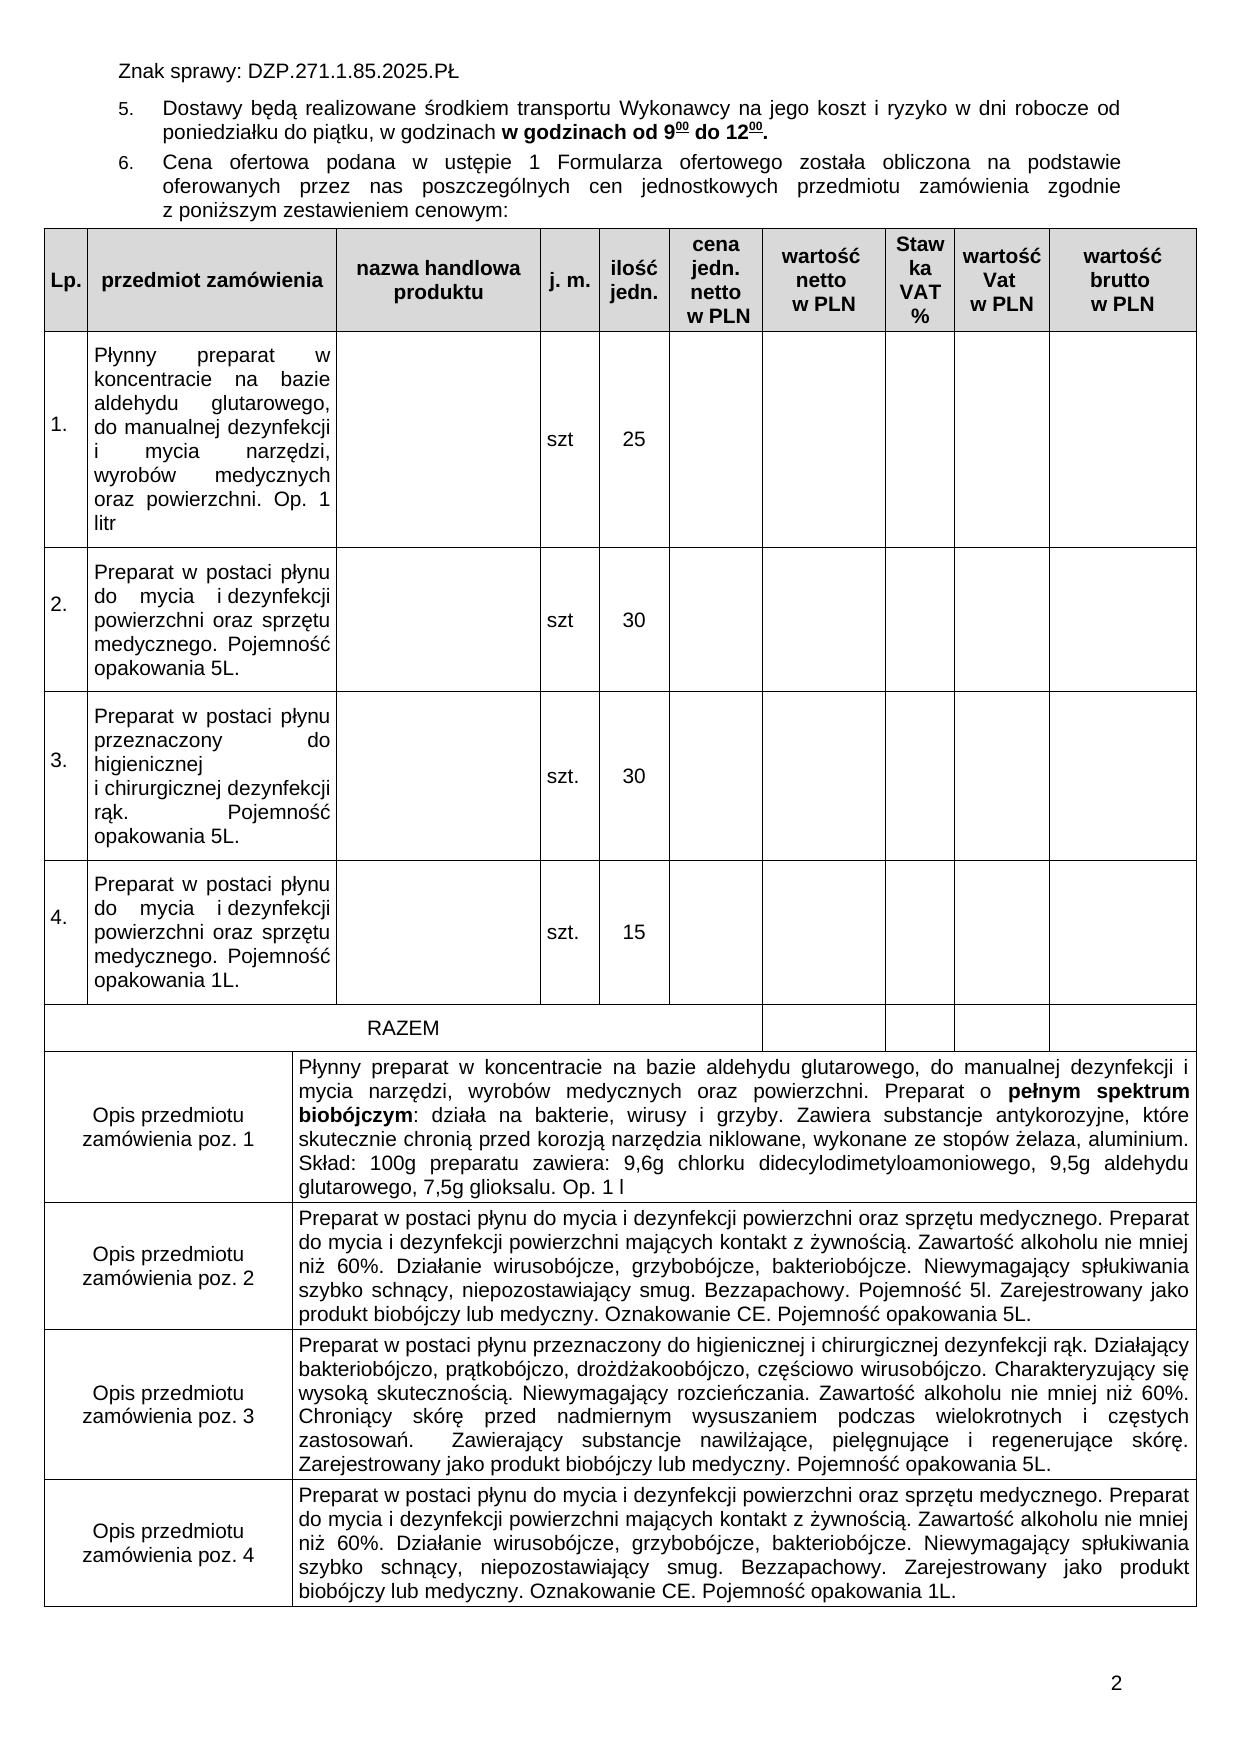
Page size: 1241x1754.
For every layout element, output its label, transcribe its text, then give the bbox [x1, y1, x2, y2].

list Dostawy będą realizowane środkiem transportu Wykonawcy na jego koszt i ryzyko w dni robocze od poniedziałku do piątku, w godzinach w godzinach od 900 do 1200. [118, 96, 1122, 143]
table_cell 15 [600, 861, 669, 1004]
table_cell 30 [600, 548, 669, 691]
table_cell Preparat w postaci płynu do mycia i dezynfekcji powierzchni oraz sprzętu medycznego. Pojemność opakowania 1L. [88, 861, 336, 1004]
table_header wartość netto w PLN [763, 229, 885, 331]
table_cell [886, 548, 954, 691]
table_cell [337, 548, 540, 691]
table_cell [1050, 548, 1196, 691]
table_cell Opis przedmiotu zamówienia poz. 3 [45, 1330, 292, 1479]
table_cell [1050, 692, 1196, 859]
table_header j. m. [541, 229, 599, 331]
table_cell [1050, 332, 1196, 547]
table_cell [763, 332, 885, 547]
table_cell [955, 861, 1049, 1004]
table_header przedmiot zamówienia [88, 229, 336, 331]
table_cell Preparat w postaci płynu do mycia i dezynfekcji powierzchni oraz sprzętu medycznego. Pojemność opakowania 5L. [88, 548, 336, 691]
table_cell [45, 548, 87, 691]
table_cell [955, 1005, 1049, 1051]
table_cell [955, 548, 1049, 691]
table_header Stawka VAT% [886, 229, 954, 331]
table_cell [45, 332, 87, 547]
table_cell 30 [600, 692, 669, 859]
table_cell szt. [541, 692, 599, 859]
table_header cena jedn. netto w PLN [670, 229, 762, 331]
table_header ilość jedn. [600, 229, 669, 331]
table_cell [886, 332, 954, 547]
table_cell szt [541, 548, 599, 691]
table_cell Płynny preparat w koncentracie na bazie aldehydu glutarowego, do manualnej dezynfekcji i mycia narzędzi, wyrobów medycznych oraz powierzchni. Preparat o pełnym spektrum biobójczym: działa na bakterie, wirusy i grzyby. Zawiera substancje antykorozyjne, które skutecznie chronią przed korozją narzędzia niklowane, wykonane ze stopów żelaza, aluminium. Skład: 100g preparatu zawiera: 9,6g chlorku didecylodimetyloamoniowego, 9,5g aldehydu glutarowego, 7,5g glioksalu. Op. 1 l [293, 1052, 1196, 1202]
table_header Lp. [45, 229, 87, 331]
table_header wartość brutto w PLN [1050, 229, 1196, 331]
table_cell 25 [600, 332, 669, 547]
list Cena ofertowa podana w ustępie 1 Formularza ofertowego została obliczona na podstawie oferowanych przez nas poszczególnych cen jednostkowych przedmiotu zamówienia zgodnie z poniższym zestawieniem cenowym: [118, 150, 1122, 222]
table_cell szt [541, 332, 599, 547]
table_cell [955, 332, 1049, 547]
table_cell Opis przedmiotu zamówienia poz. 4 [45, 1480, 292, 1606]
table_cell Preparat w postaci płynu do mycia i dezynfekcji powierzchni oraz sprzętu medycznego. Preparat do mycia i dezynfekcji powierzchni mających kontakt z żywnością. Zawartość alkoholu nie mniej niż 60%. Działanie wirusobójcze, grzybobójcze, bakteriobójcze. Niewymagający spłukiwania szybko schnący, niepozostawiający smug. Bezzapachowy. Zarejestrowany jako produkt biobójczy lub medyczny. Oznakowanie CE. Pojemność opakowania 1L. [293, 1480, 1196, 1606]
table_cell RAZEM [45, 1005, 762, 1051]
table_cell [763, 1005, 885, 1051]
table_cell [886, 1005, 954, 1051]
table_cell [337, 861, 540, 1004]
table_cell [1050, 1005, 1196, 1051]
table_cell Opis przedmiotu zamówienia poz. 1 [45, 1052, 292, 1202]
table_header wartość Vat w PLN [955, 229, 1049, 331]
table_cell Preparat w postaci płynu przeznaczony do higienicznej i chirurgicznej dezynfekcji rąk. Pojemność opakowania 5L. [88, 692, 336, 859]
table_cell [763, 861, 885, 1004]
table_cell [886, 692, 954, 859]
table_cell [670, 332, 762, 547]
table_cell [886, 861, 954, 1004]
table_cell Opis przedmiotu zamówienia poz. 2 [45, 1203, 292, 1328]
table_cell [670, 548, 762, 691]
table_cell [45, 692, 87, 859]
table_cell szt. [541, 861, 599, 1004]
table_cell [337, 332, 540, 547]
table_cell [45, 861, 87, 1004]
table_cell [955, 692, 1049, 859]
table_cell [763, 692, 885, 859]
table_cell Płynny preparat w koncentracie na bazie aldehydu glutarowego, do manualnej dezynfekcji i mycia narzędzi, wyrobów medycznych oraz powierzchni. Op. 1 litr [88, 332, 336, 547]
table_header nazwa handlowa produktu [337, 229, 540, 331]
table_cell [1050, 861, 1196, 1004]
table_cell Preparat w postaci płynu przeznaczony do higienicznej i chirurgicznej dezynfekcji rąk. Działający bakteriobójczo, prątkobójczo, drożdżakoobójczo, częściowo wirusobójczo. Charakteryzujący się wysoką skutecznością. Niewymagający rozcieńczania. Zawartość alkoholu nie mniej niż 60%. Chroniący skórę przed nadmiernym wysuszaniem podczas wielokrotnych i częstych zastosowań. Zawierający substancje nawilżające, pielęgnujące i regenerujące skórę. Zarejestrowany jako produkt biobójczy lub medyczny. Pojemność opakowania 5L. [293, 1330, 1196, 1479]
table_cell [670, 692, 762, 859]
table_cell Preparat w postaci płynu do mycia i dezynfekcji powierzchni oraz sprzętu medycznego. Preparat do mycia i dezynfekcji powierzchni mających kontakt z żywnością. Zawartość alkoholu nie mniej niż 60%. Działanie wirusobójcze, grzybobójcze, bakteriobójcze. Niewymagający spłukiwania szybko schnący, niepozostawiający smug. Bezzapachowy. Pojemność 5l. Zarejestrowany jako produkt biobójczy lub medyczny. Oznakowanie CE. Pojemność opakowania 5L. [293, 1203, 1196, 1328]
table_cell [337, 692, 540, 859]
table_cell [763, 548, 885, 691]
table_cell [670, 861, 762, 1004]
